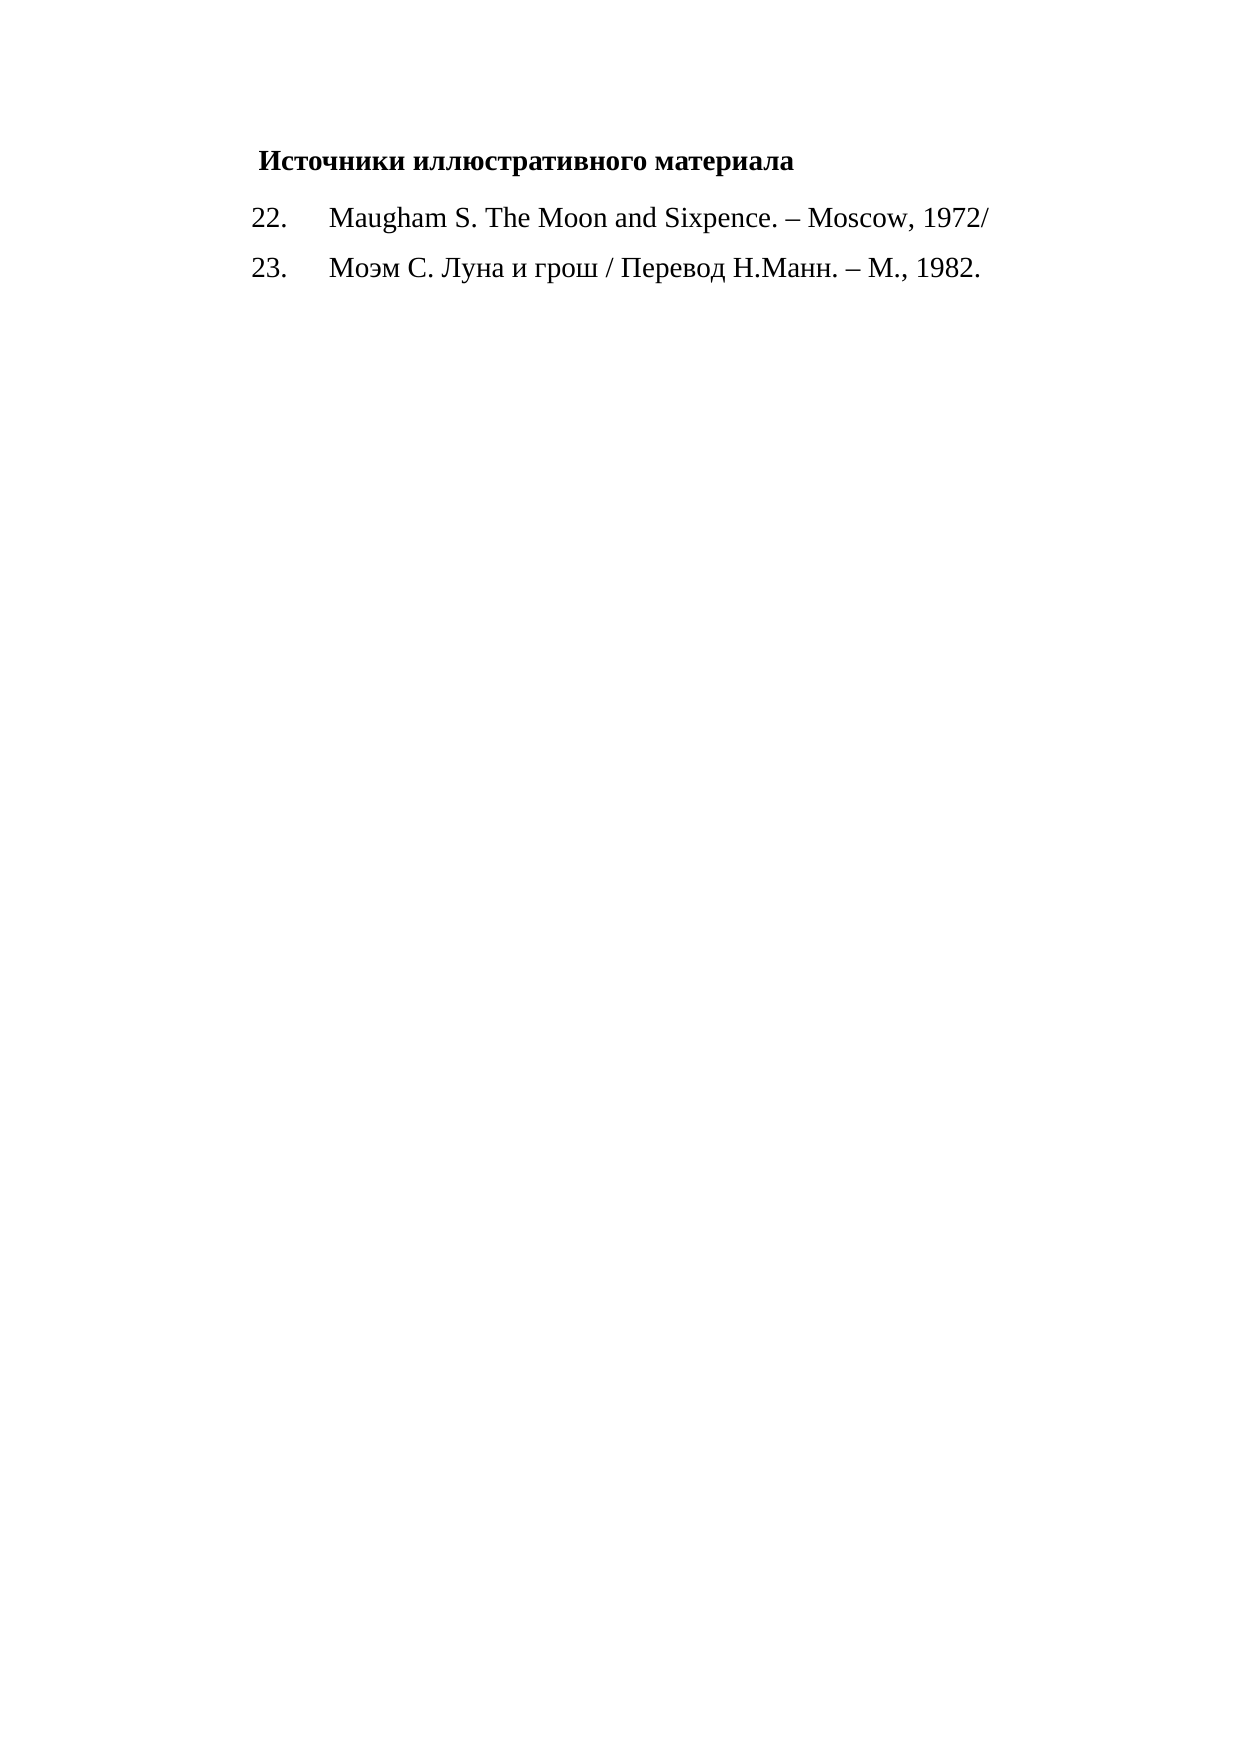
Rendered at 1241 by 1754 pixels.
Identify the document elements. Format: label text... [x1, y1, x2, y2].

list Моэм С. Луна и грош / Перевод Н.Манн. – М., 1982. [177, 250, 1152, 283]
list Maugham S. The Moon and Sixpence. – , 1972/ [177, 200, 1152, 233]
subtitle Источники иллюстративного материала [177, 143, 1152, 177]
